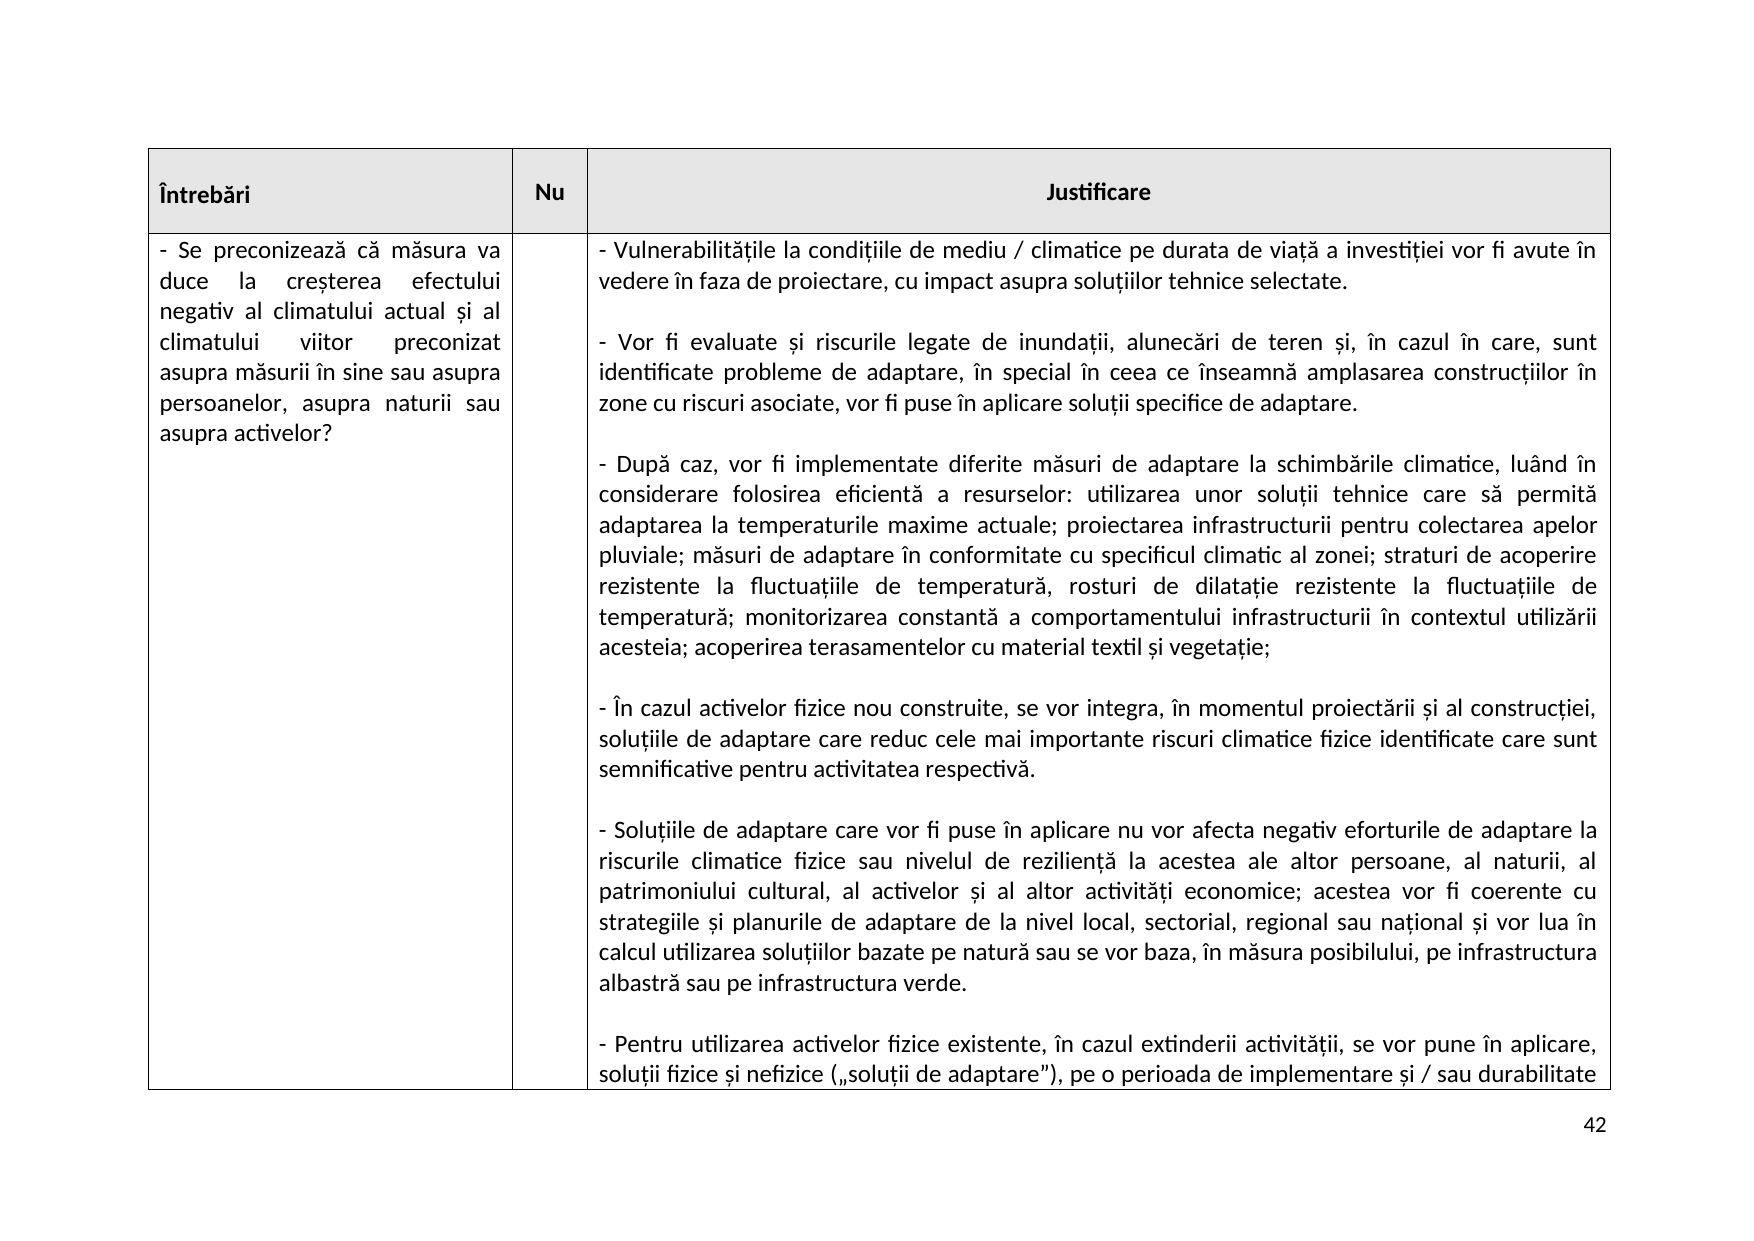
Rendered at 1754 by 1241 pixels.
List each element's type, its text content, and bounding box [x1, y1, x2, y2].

table_header Întrebări [149, 149, 512, 233]
table_header Justificare [588, 149, 1610, 233]
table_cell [588, 234, 1610, 1089]
table_cell X [513, 234, 587, 1089]
table_header Nu [513, 149, 587, 233]
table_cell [149, 234, 512, 1089]
